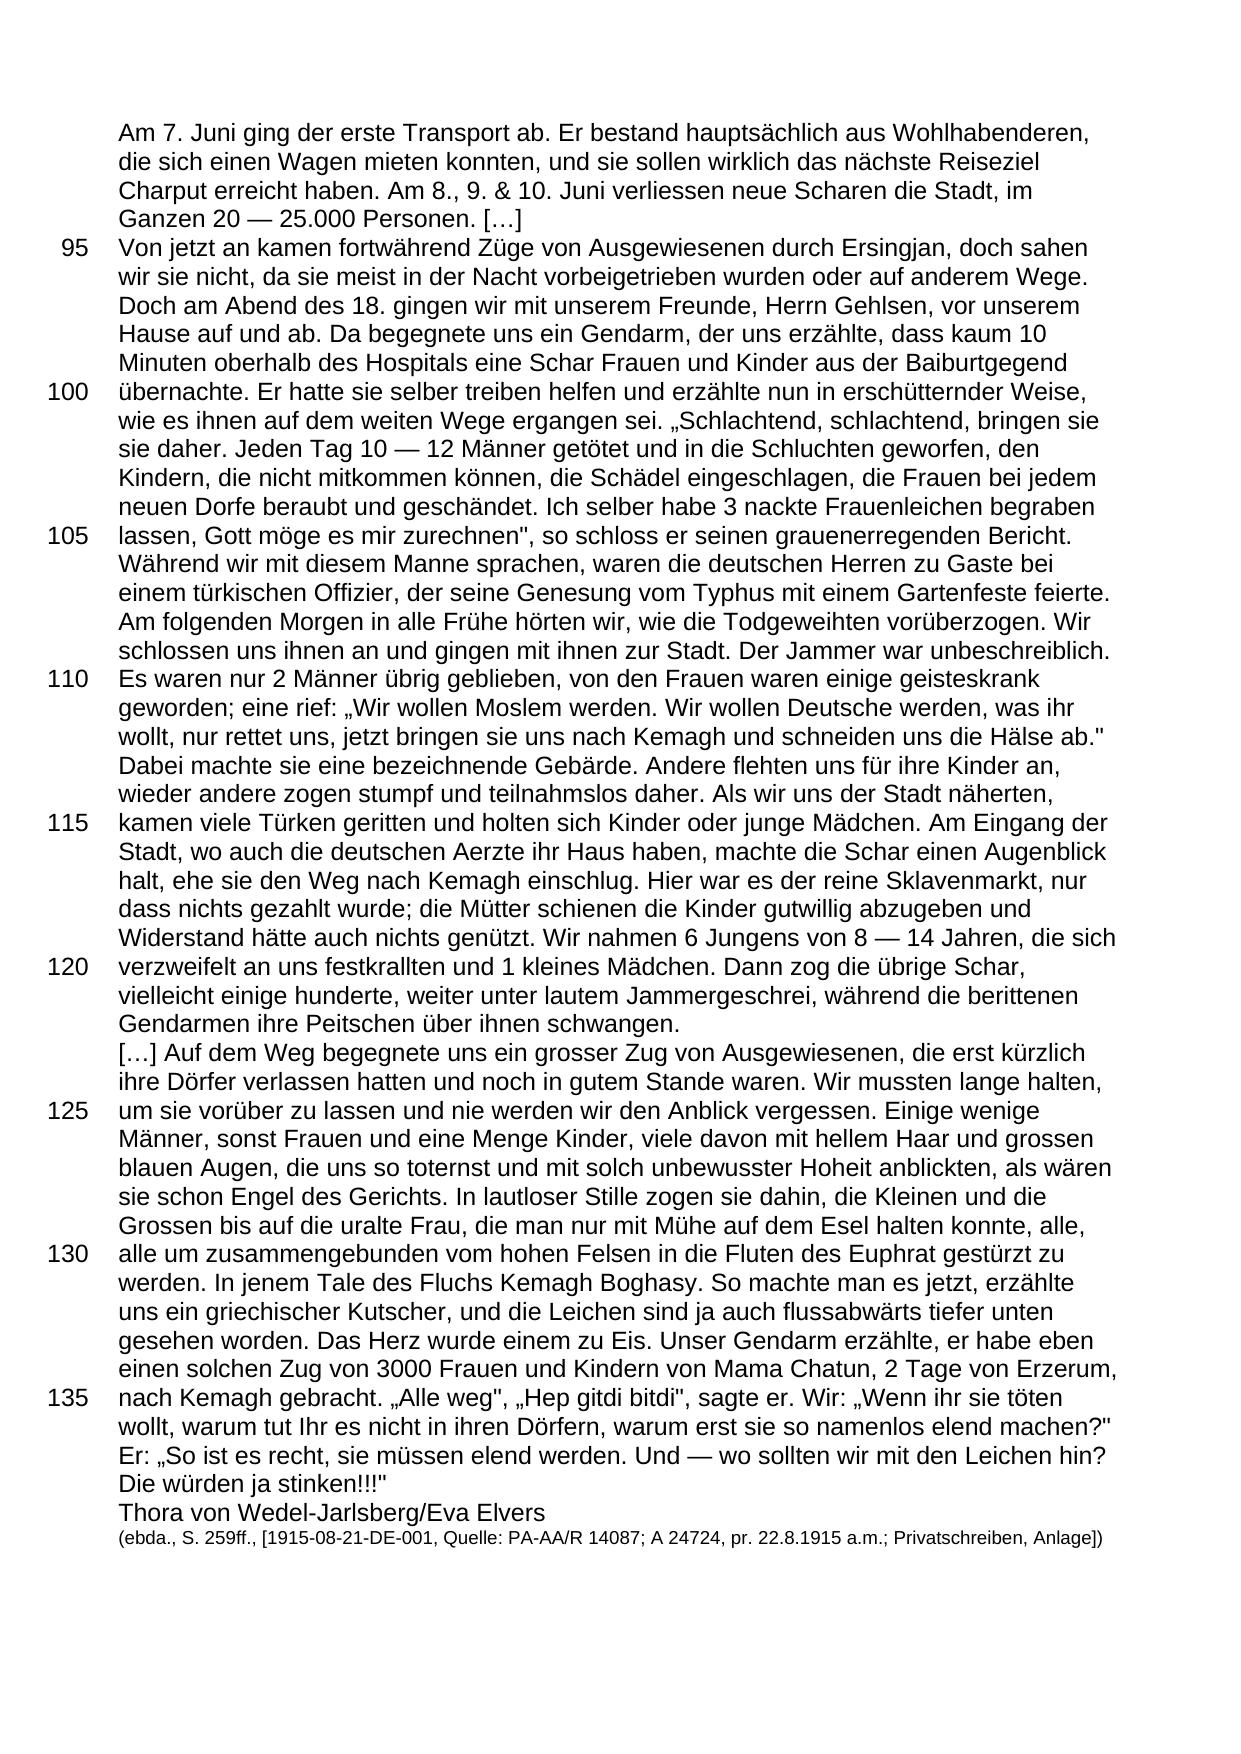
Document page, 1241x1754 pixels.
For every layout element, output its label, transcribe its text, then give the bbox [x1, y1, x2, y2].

text Am folgenden Morgen in alle Frühe hörten wir, wie die Todgeweihten vorüberzogen. Wir schlossen uns ihnen an und gingen mit ihnen zur Stadt. Der Jammer war unbeschreiblich. Es waren nur 2 Männer übrig geblieben, von den Frauen waren einige geisteskrank geworden; eine rief: „Wir wollen Moslem werden. Wir wollen Deutsche werden, was ihr wollt, nur rettet uns, jetzt bringen sie uns nach Kemagh und schneiden uns die Hälse ab." Dabei machte sie eine bezeichnende Gebärde. Andere flehten uns für ihre Kinder an, wieder andere zogen stumpf und teilnahmslos daher. Als wir uns der Stadt näherten, kamen viele Türken geritten und holten sich Kinder oder junge Mädchen. Am Eingang der Stadt, wo auch die deutschen Aerzte ihr Haus haben, machte die Schar einen Augenblick halt, ehe sie den Weg nach Kemagh einschlug. Hier war es der reine Sklavenmarkt, nur dass nichts gezahlt wurde; die Mütter schienen die Kinder gutwillig abzugeben und Widerstand hätte auch nichts genützt. Wir nahmen 6 Jungens von 8 — 14 Jahren, die sich verzweifelt an uns festkrallten und 1 kleines Mädchen. Dann zog die übrige Schar, vielleicht einige hunderte, weiter unter lautem Jammergeschrei, während die berittenen Gendarmen ihre Peitschen über ihnen schwangen. [118, 607, 1122, 1038]
text Thora von Wedel-Jarlsberg/Eva Elvers [118, 1498, 1122, 1527]
text Von jetzt an kamen fortwährend Züge von Ausgewiesenen durch Ersingjan, doch sahen wir sie nicht, da sie meist in der Nacht vorbeigetrieben wurden oder auf anderem Wege. Doch am Abend des 18. gingen wir mit unserem Freunde, Herrn Gehlsen, vor unserem Hause auf und ab. Da begegnete uns ein Gendarm, der uns erzählte, dass kaum 10 Minuten oberhalb des Hospitals eine Schar Frauen und Kinder aus der Baiburtgegend übernachte. Er hatte sie selber treiben helfen und erzählte nun in erschütternder Weise, wie es ihnen auf dem weiten Wege ergangen sei. „Schlachtend, schlachtend, bringen sie sie daher. Jeden Tag 10 — 12 Männer getötet und in die Schluchten geworfen, den Kindern, die nicht mitkommen können, die Schädel eingeschlagen, die Frauen bei jedem neuen Dorfe beraubt und geschändet. Ich selber habe 3 nackte Frauenleichen begraben lassen, Gott möge es mir zurechnen", so schloss er seinen grauenerregenden Bericht. Während wir mit diesem Manne sprachen, waren die deutschen Herren zu Gaste bei einem türkischen Offizier, der seine Genesung vom Typhus mit einem Gartenfeste feierte. [118, 233, 1122, 607]
text […] Auf dem Weg begegnete uns ein grosser Zug von Ausgewiesenen, die erst kürzlich ihre Dörfer verlassen hatten und noch in gutem Stande waren. Wir mussten lange halten, um sie vorüber zu lassen und nie werden wir den Anblick vergessen. Einige wenige Männer, sonst Frauen und eine Menge Kinder, viele davon mit hellem Haar und grossen blauen Augen, die uns so toternst und mit solch unbewusster Hoheit anblickten, als wären sie schon Engel des Gerichts. In lautloser Stille zogen sie dahin, die Kleinen und die Grossen bis auf die uralte Frau, die man nur mit Mühe auf dem Esel halten konnte, alle, alle um zusammengebunden vom hohen Felsen in die Fluten des Euphrat gestürzt zu werden. In jenem Tale des Fluchs Kemagh Boghasy. So machte man es jetzt, erzählte uns ein griechischer Kutscher, und die Leichen sind ja auch flussabwärts tiefer unten gesehen worden. Das Herz wurde einem zu Eis. Unser Gendarm erzählte, er habe eben einen solchen Zug von 3000 Frauen und Kindern von Mama Chatun, 2 Tage von Erzerum, nach Kemagh gebracht. „Alle weg", „Hep gitdi bitdi", sagte er. Wir: „Wenn ihr sie töten wollt, warum tut Ihr es nicht in ihren Dörfern, warum erst sie so namenlos elend machen?" Er: „So ist es recht, sie müssen elend werden. Und — wo sollten wir mit den Leichen hin? Die würden ja stinken!!!" [118, 1038, 1122, 1498]
text Am 7. Juni ging der erste Transport ab. Er bestand hauptsächlich aus Wohlhabenderen, die sich einen Wagen mieten konnten, und sie sollen wirklich das nächste Reiseziel Charput erreicht haben. Am 8., 9. & 10. Juni verliessen neue Scharen die Stadt, im Ganzen 20 — 25.000 Personen. […] [118, 118, 1122, 233]
text (ebda., S. 259ff., [1915-08-21-DE-001, Quelle: PA-AA/R 14087; A 24724, pr. 22.8.1915 a.m.; Privatschreiben, Anlage]) [118, 1527, 1122, 1548]
